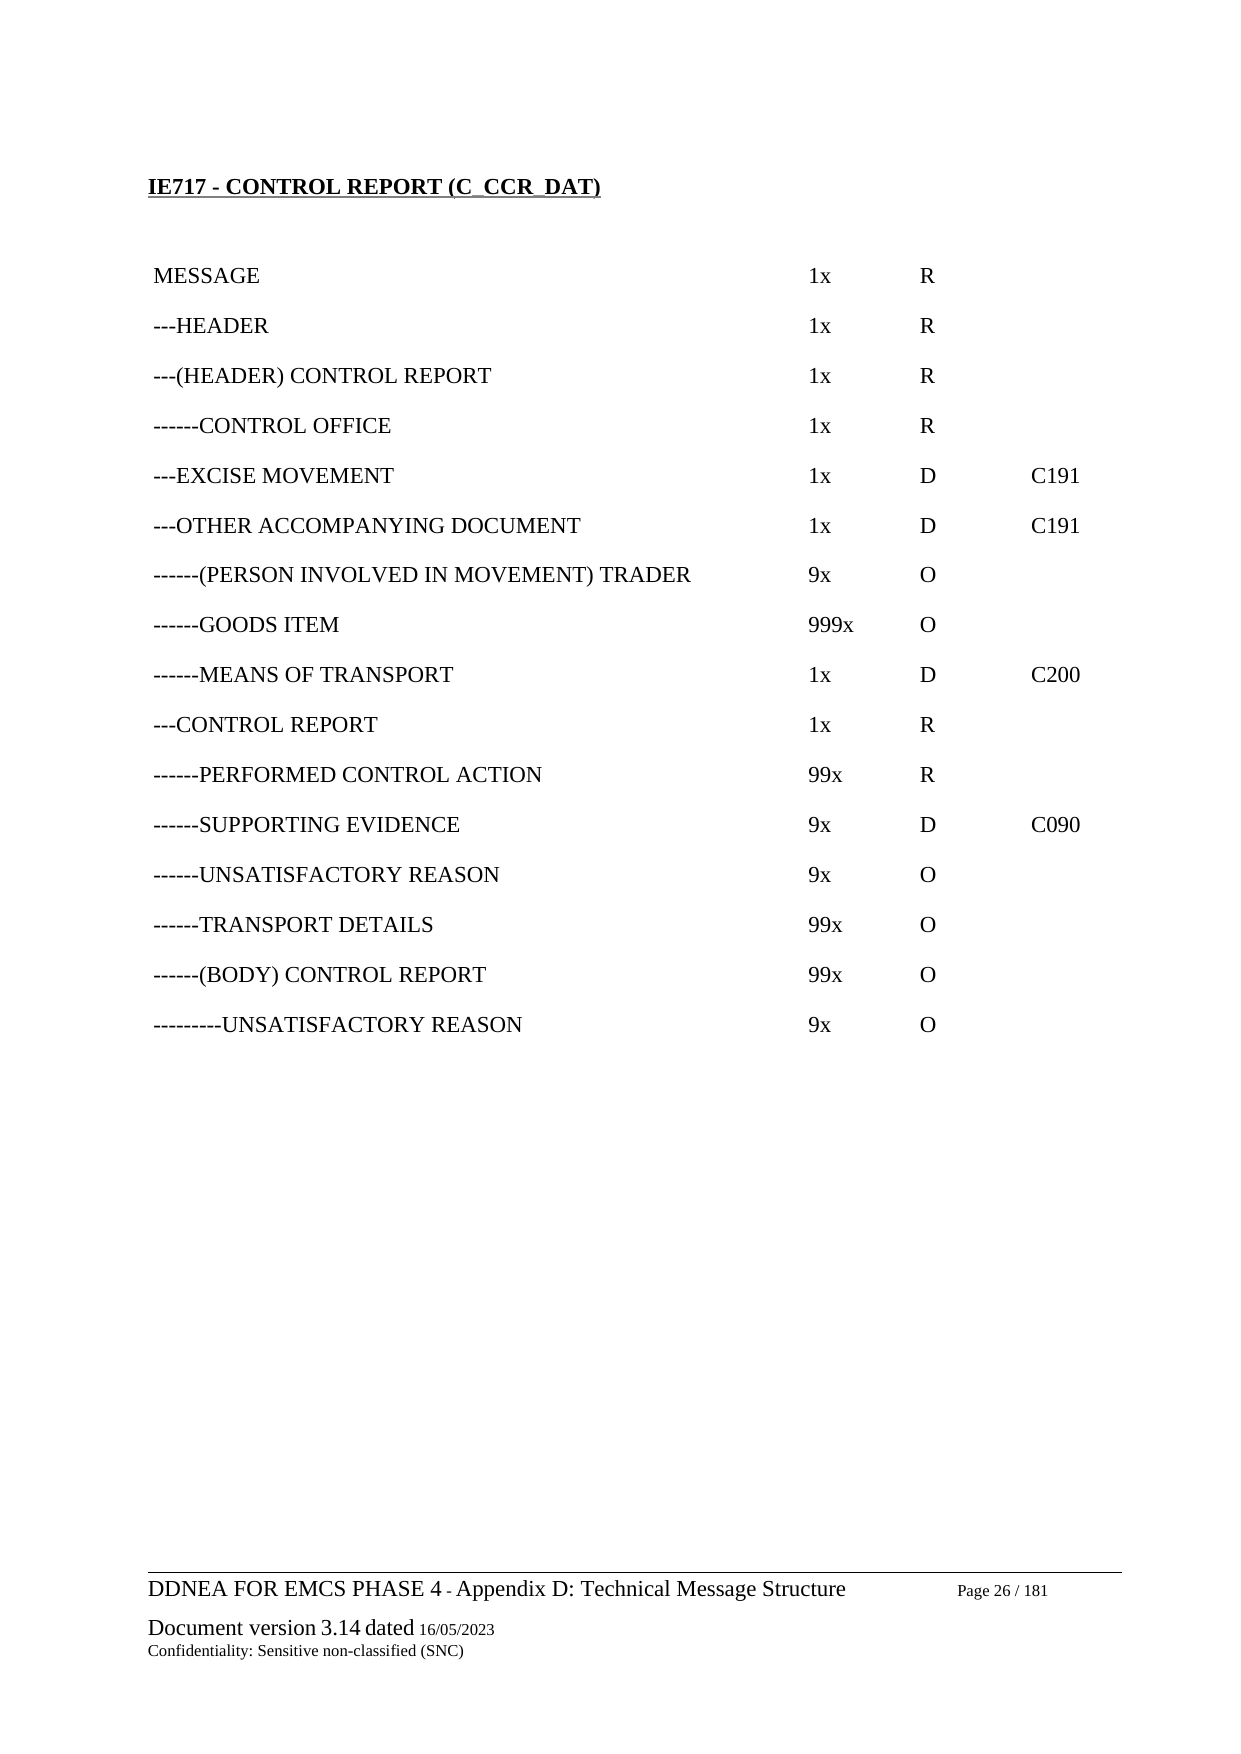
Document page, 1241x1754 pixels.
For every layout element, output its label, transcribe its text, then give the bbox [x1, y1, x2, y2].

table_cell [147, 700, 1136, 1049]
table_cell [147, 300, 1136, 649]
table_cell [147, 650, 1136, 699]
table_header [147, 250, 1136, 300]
subtitle IE717 - CONTROL REPORT (C_CCR_DAT) [148, 173, 1122, 199]
